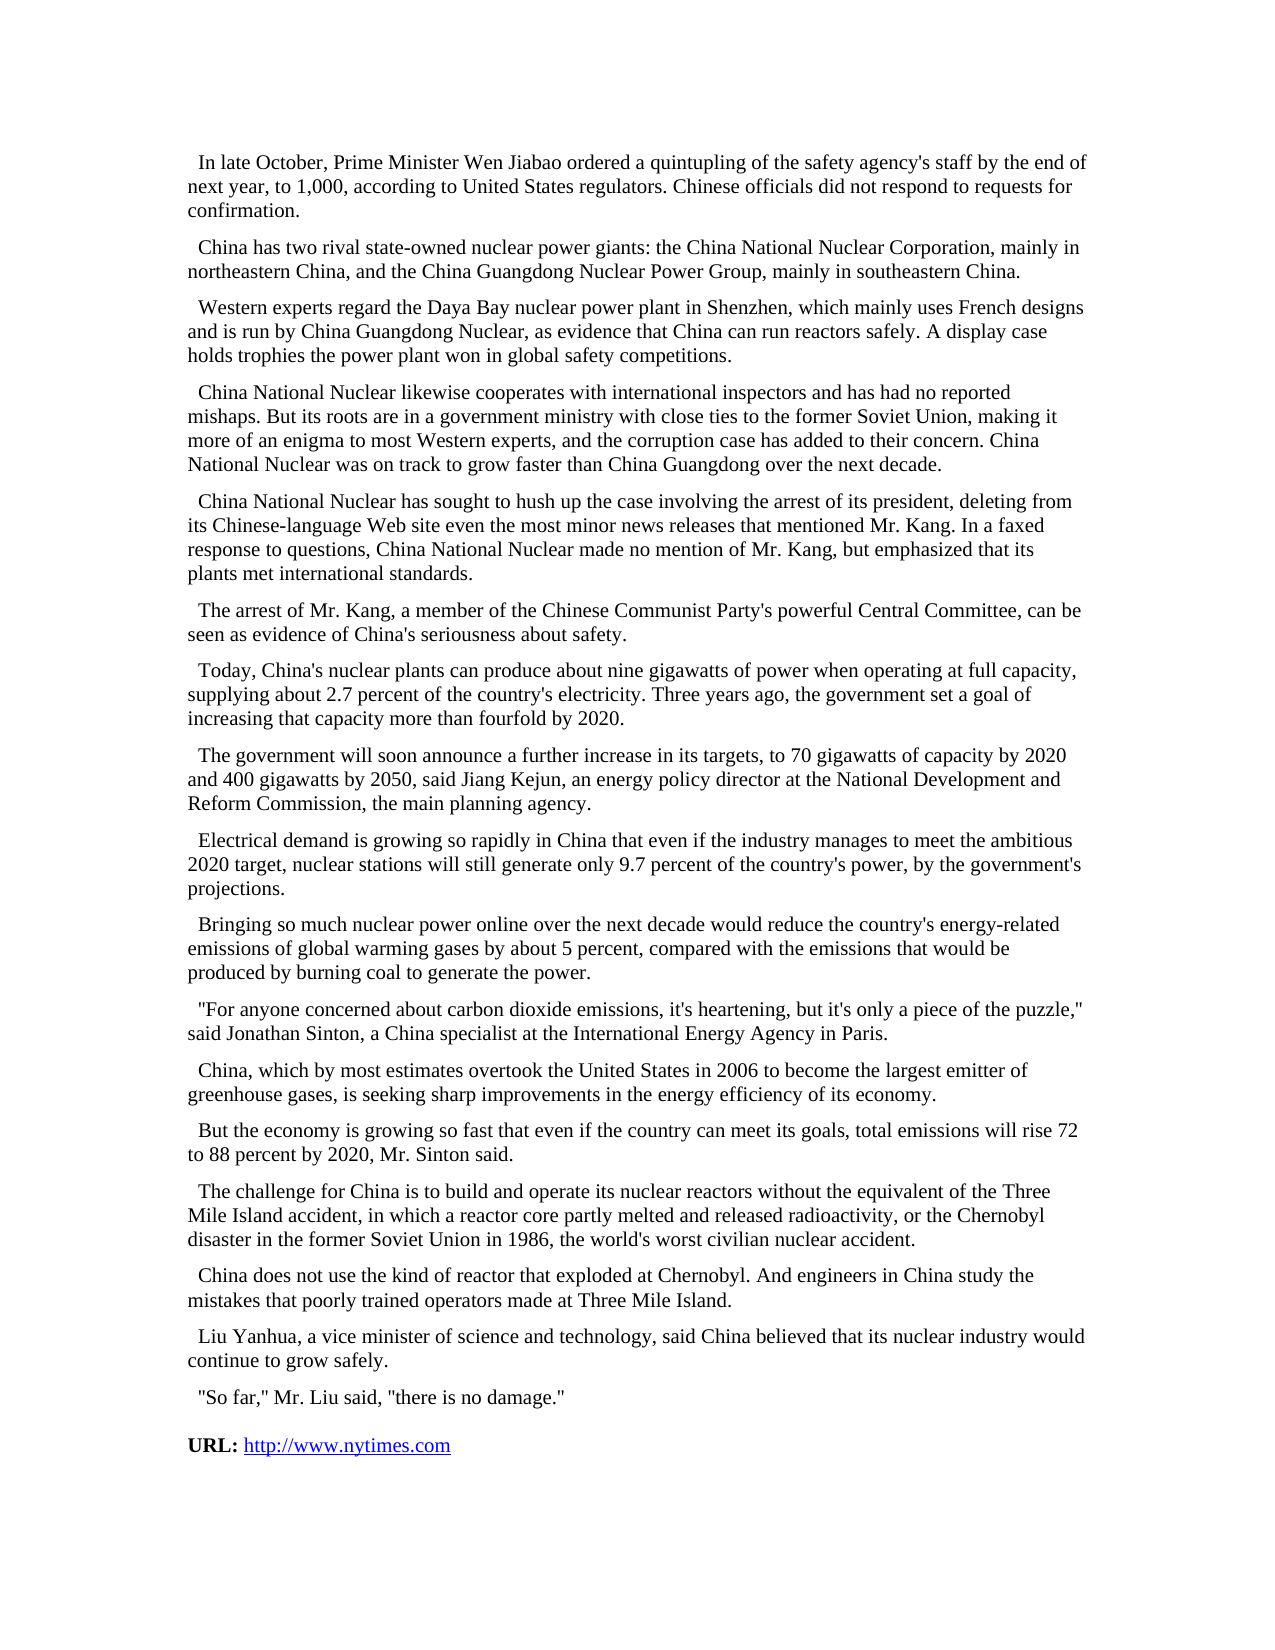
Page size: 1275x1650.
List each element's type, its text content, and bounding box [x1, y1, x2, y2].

text China National Nuclear likewise cooperates with international inspectors and has had no reported mishaps. But its roots are in a government ministry with close ties to the former Soviet Union, making it more of an enigma to most Western experts, and the corruption case has added to their concern. China National Nuclear was on track to grow faster than China Guangdong over the next decade. [187, 380, 1087, 476]
text Liu Yanhua, a vice minister of science and technology, said China believed that its nuclear industry would continue to grow safely. [187, 1324, 1087, 1372]
text But the economy is growing so fast that even if the country can meet its goals, total emissions will rise 72 to 88 percent by 2020, Mr. Sinton said. [187, 1118, 1087, 1166]
text Bringing so much nuclear power online over the next decade would reduce the country's energy-related emissions of global warming gases by about 5 percent, compared with the emissions that would be produced by burning coal to generate the power. [187, 912, 1087, 984]
text ''So far,'' Mr. Liu said, ''there is no damage.'' [187, 1385, 1087, 1409]
text China National Nuclear has sought to hush up the case involving the arrest of its president, deleting from its Chinese-language Web site even the most minor news releases that mentioned Mr. Kang. In a faxed response to questions, China National Nuclear made no mention of Mr. Kang, but emphasized that its plants met international standards. [187, 489, 1087, 585]
text The challenge for China is to build and operate its nuclear reactors without the equivalent of the Three Mile Island accident, in which a reactor core partly melted and released radioactivity, or the Chernobyl disaster in the former Soviet Union in 1986, the world's worst civilian nuclear accident. [187, 1179, 1087, 1251]
text Western experts regard the Daya Bay nuclear power plant in Shenzhen, which mainly uses French designs and is run by China Guangdong Nuclear, as evidence that China can run reactors safely. A display case holds trophies the power plant won in global safety competitions. [187, 295, 1087, 367]
text Electrical demand is growing so rapidly in China that even if the industry manages to meet the ambitious 2020 target, nuclear stations will still generate only 9.7 percent of the country's power, by the government's projections. [187, 827, 1087, 900]
text Today, China's nuclear plants can produce about nine gigawatts of power when operating at full capacity, supplying about 2.7 percent of the country's electricity. Three years ago, the government set a goal of increasing that capacity more than fourfold by 2020. [187, 658, 1087, 730]
text China does not use the kind of reactor that exploded at Chernobyl. And engineers in China study the mistakes that poorly trained operators made at Three Mile Island. [187, 1263, 1087, 1312]
text China, which by most estimates overtook the United States in 2006 to become the largest emitter of greenhouse gases, is seeking sharp improvements in the energy efficiency of its economy. [187, 1057, 1087, 1106]
text The government will soon announce a further increase in its targets, to 70 gigawatts of capacity by 2020 and 400 gigawatts by 2050, said Jiang Kejun, an energy policy director at the National Development and Reform Commission, the main planning agency. [187, 743, 1087, 815]
text ''For anyone concerned about carbon dioxide emissions, it's heartening, but it's only a piece of the puzzle,'' said Jonathan Sinton, a China specialist at the International Energy Agency in Paris. [187, 997, 1087, 1045]
text The arrest of Mr. Kang, a member of the Chinese Communist Party's powerful Central Committee, can be seen as evidence of China's seriousness about safety. [187, 597, 1087, 646]
text In late October, Prime Minister Wen Jiabao ordered a quintupling of the safety agency's staff by the end of next year, to 1,000, according to United States regulators. Chinese officials did not respond to requests for confirmation. [187, 150, 1087, 222]
text URL: http://www.nytimes.com [187, 1433, 1087, 1457]
text China has two rival state-owned nuclear power giants: the China National Nuclear Corporation, mainly in northeastern China, and the China Guangdong Nuclear Power Group, mainly in southeastern China. [187, 235, 1087, 283]
